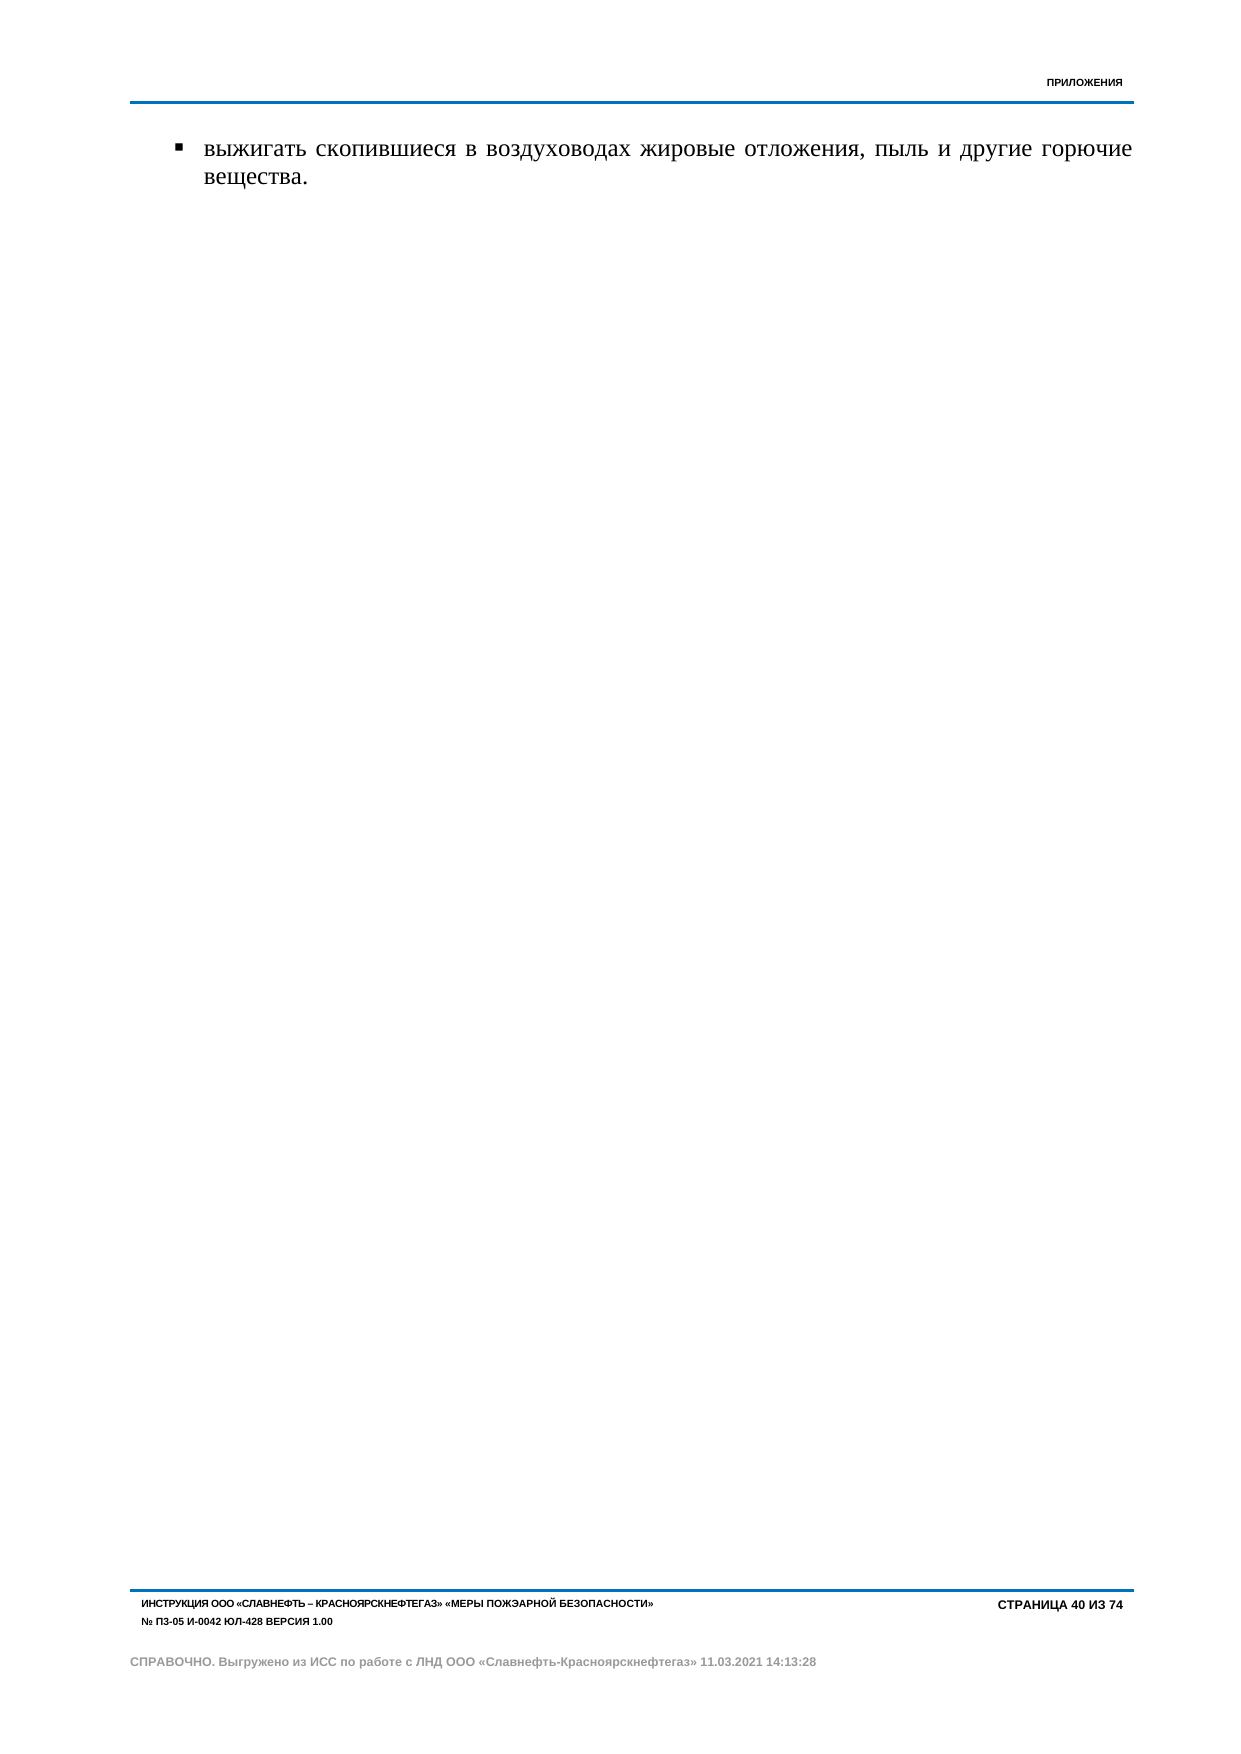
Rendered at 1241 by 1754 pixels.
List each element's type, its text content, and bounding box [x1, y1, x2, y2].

list выжигать скопившиеся в воздуховодах жировые отложения, пыль и другие горючие вещества. [173, 133, 1134, 190]
